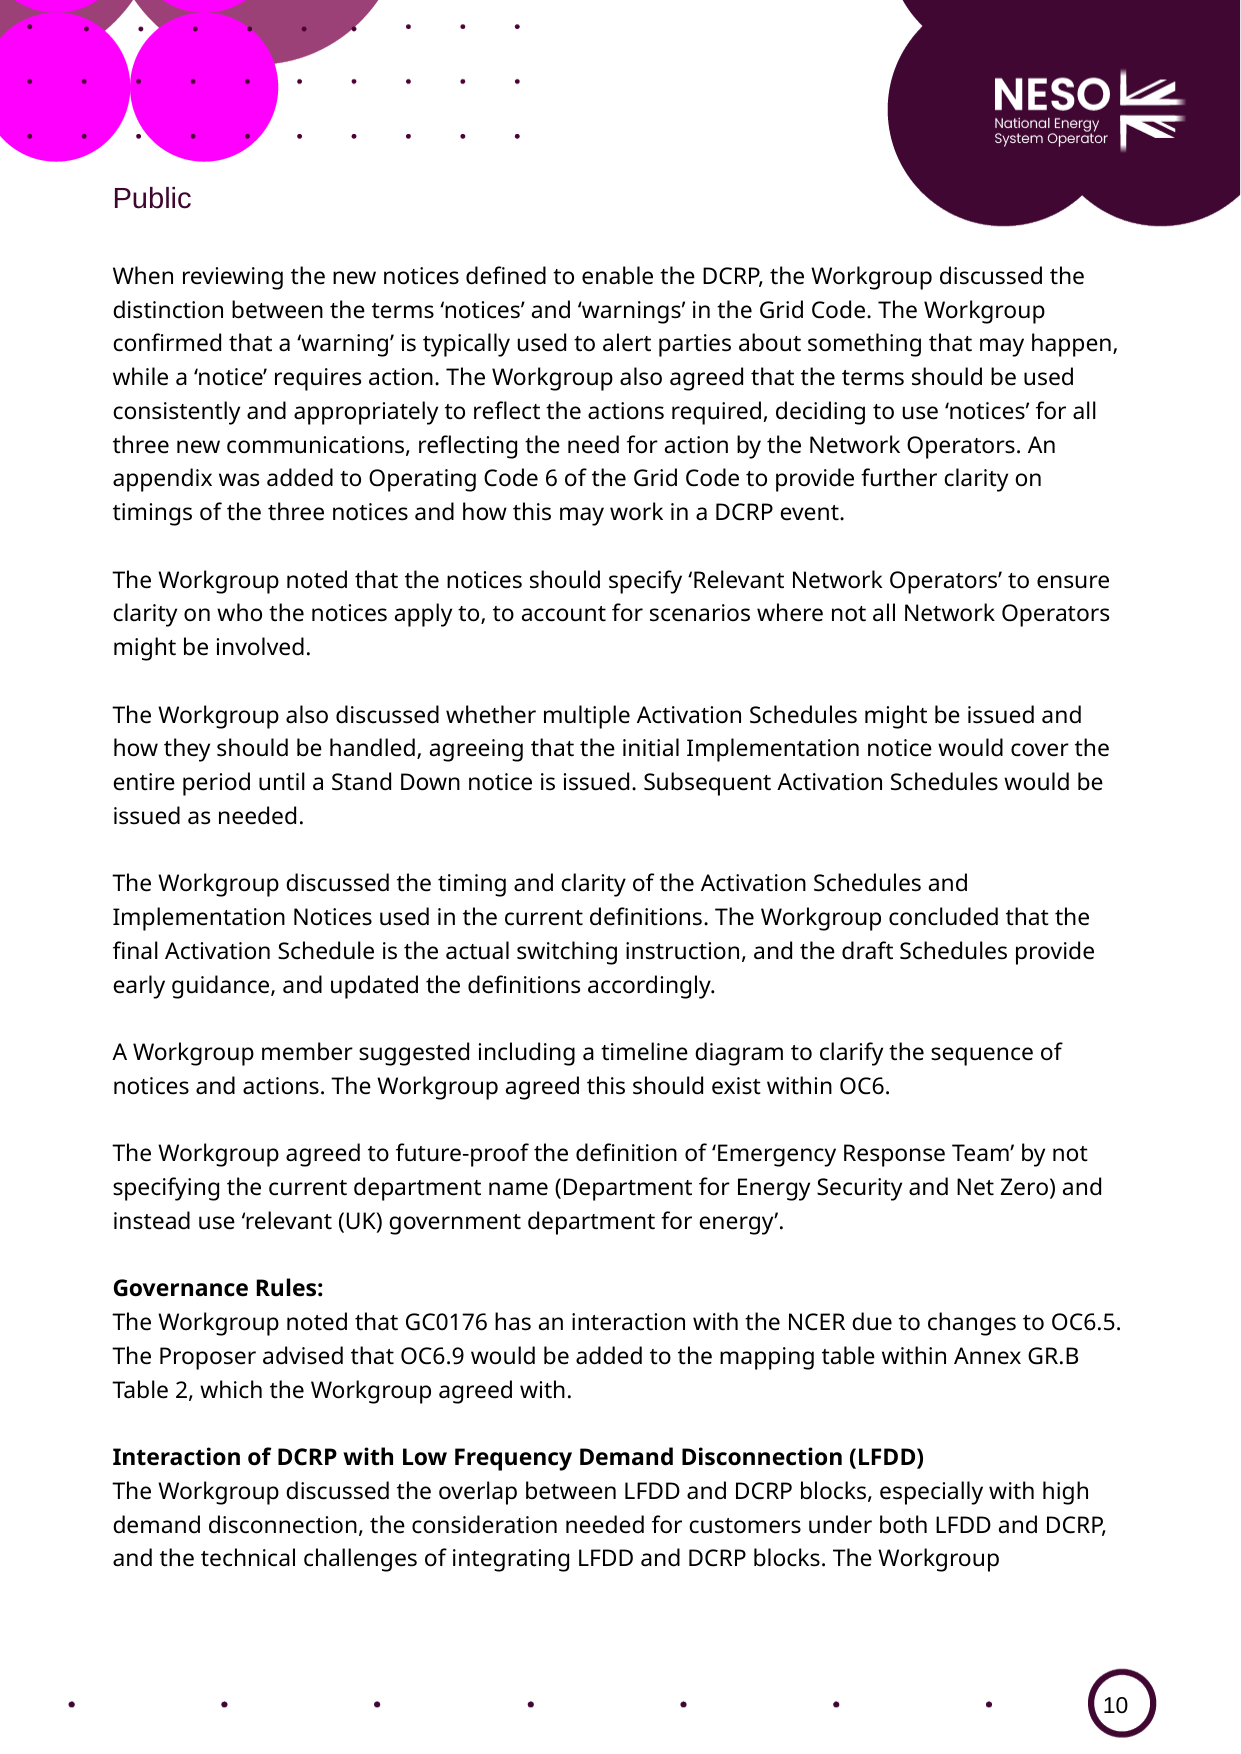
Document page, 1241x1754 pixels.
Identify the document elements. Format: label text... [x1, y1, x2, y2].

text Governance Rules: [112, 1272, 1128, 1304]
text When reviewing the new notices defined to enable the DCRP, the Workgroup discussed the distinction between the terms ‘notices’ and ‘warnings’ in the Grid Code. The Workgroup confirmed that a ‘warning’ is typically used to alert parties about something that may happen, while a ‘notice’ requires action. The Workgroup also agreed that the terms should be used consistently and appropriately to reflect the actions required, deciding to use ‘notices’ for all three new communications, reflecting the need for action by the Network Operators. An appendix was added to Operating Code 6 of the Grid Code to provide further clarity on timings of the three notices and how this may work in a DCRP event. [112, 260, 1128, 527]
text The Workgroup also discussed whether multiple Activation Schedules might be issued and how they should be handled, agreeing that the initial Implementation notice would cover the entire period until a Stand Down notice is issued. Subsequent Activation Schedules would be issued as needed. [112, 699, 1128, 831]
text A Workgroup member suggested including a timeline diagram to clarify the sequence of notices and actions. The Workgroup agreed this should exist within OC6. [112, 1036, 1128, 1101]
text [112, 1475, 1128, 1574]
text Interaction of DCRP with Low Frequency Demand Disconnection (LFDD) [112, 1441, 1128, 1472]
picture [0, 0, 1241, 1754]
text The Workgroup noted that the notices should specify ‘Relevant Network Operators’ to ensure clarity on who the notices apply to, to account for scenarios where not all Network Operators might be involved. [112, 564, 1128, 662]
text The Workgroup noted that GC0176 has an interaction with the NCER due to changes to OC6.5. The Proposer advised that OC6.9 would be added to the mapping table within Annex GR.B Table 2, which the Workgroup agreed with. [112, 1306, 1128, 1405]
text The Workgroup agreed to future-proof the definition of ‘Emergency Response Team’ by not specifying the current department name (Department for Energy Security and Net Zero) and instead use ‘relevant (UK) government department for energy’. [112, 1137, 1128, 1236]
text The Workgroup discussed the timing and clarity of the Activation Schedules and Implementation Notices used in the current definitions. The Workgroup concluded that the final Activation Schedule is the actual switching instruction, and the draft Schedules provide early guidance, and updated the definitions accordingly. [112, 867, 1128, 1000]
